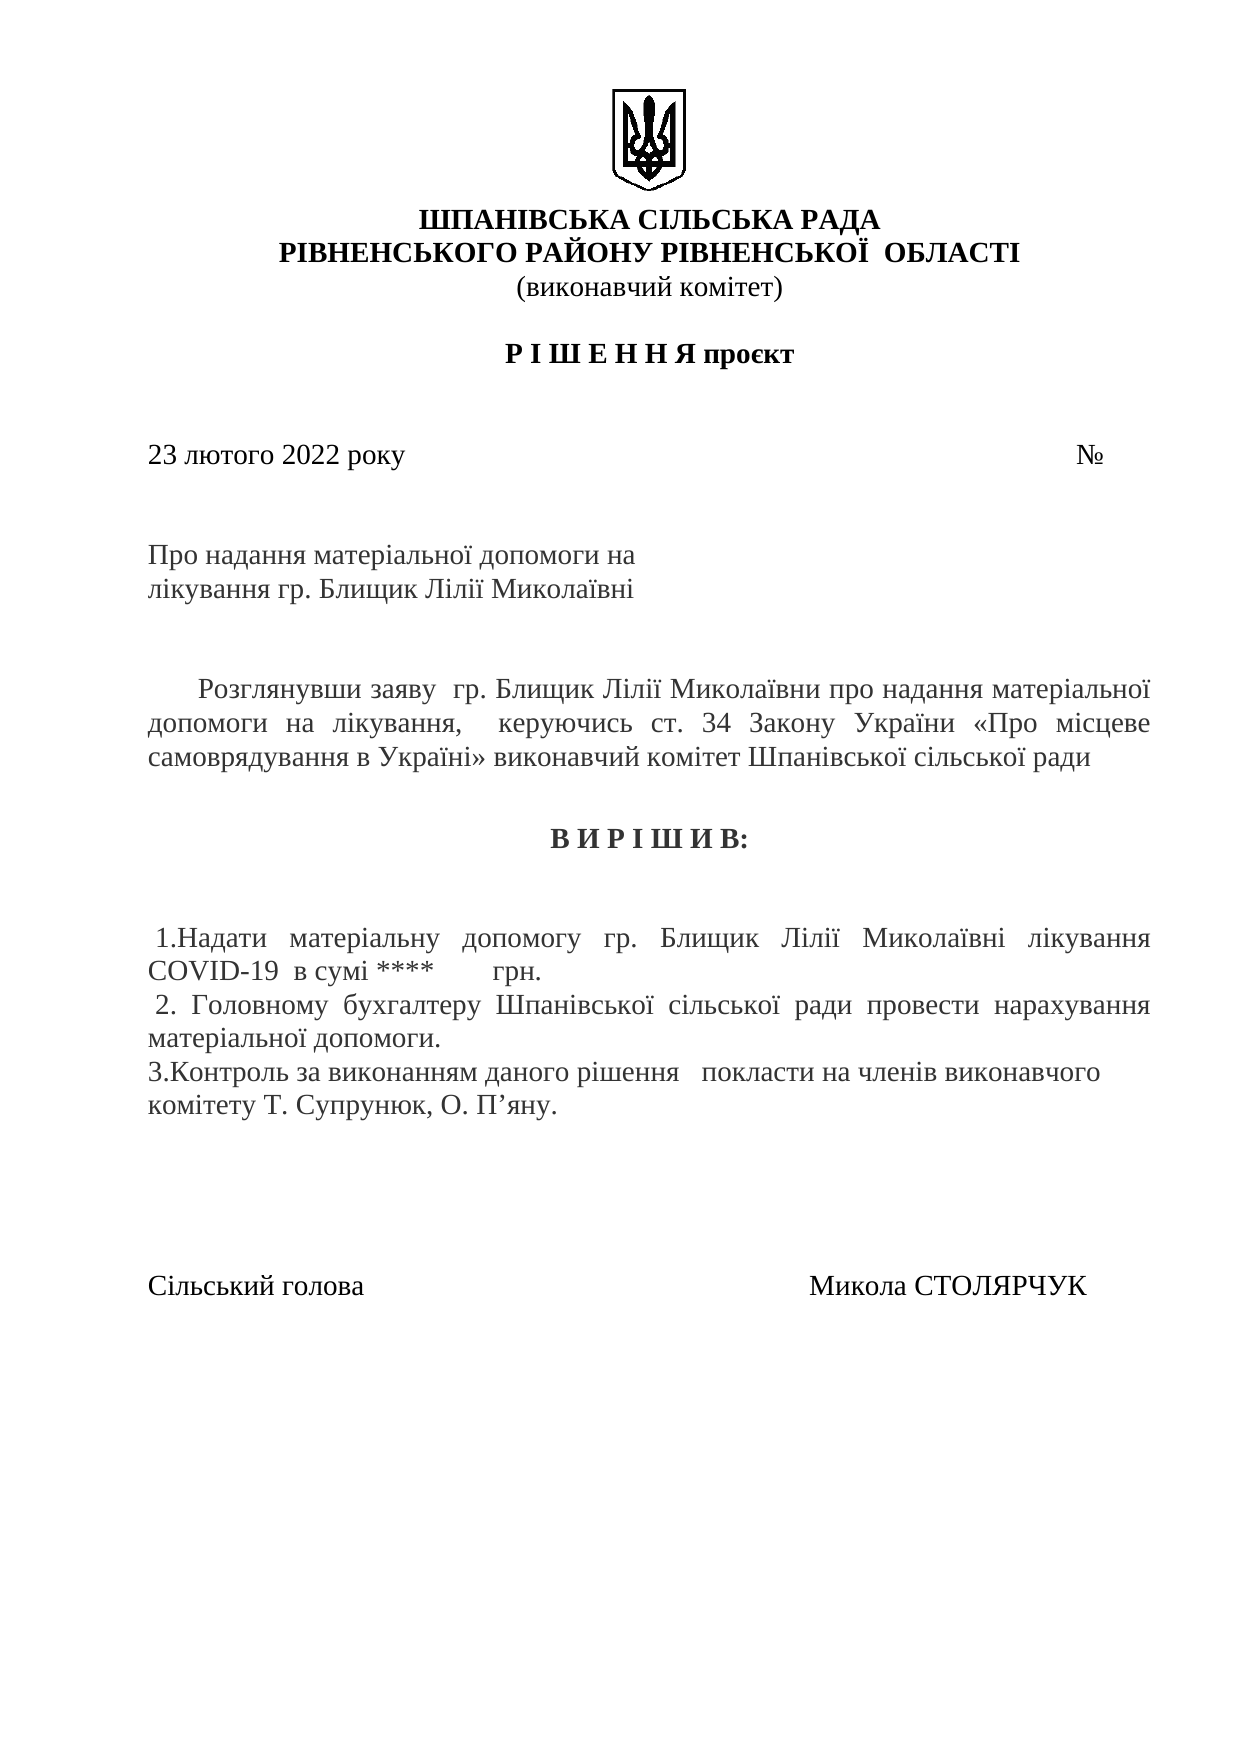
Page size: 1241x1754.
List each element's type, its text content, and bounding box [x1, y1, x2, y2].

text (виконавчий комітет) [148, 269, 1152, 303]
text ШПАНІВСЬКА СІЛЬСЬКА РАДА [148, 202, 1152, 236]
text 1.Надати матеріальну допомогу гр. Блищик Лілії Миколаївні лікування COVID-19 в сумі **** грн. [148, 920, 1152, 987]
text Розглянувши заяву гр. Блищик Лілії Миколаївни про надання матеріальної допомоги на лікування, керуючись ст. 34 Закону України «Про місцеве самоврядування в Україні» виконавчий комітет Шпанівської сільської ради [148, 672, 1152, 772]
text 2. Головному бухгалтеру Шпанівської сільської ради провести нарахування матеріальної допомоги. [148, 987, 1152, 1054]
text Сільський голова Микола СТОЛЯРЧУК [148, 1268, 1152, 1302]
text Про надання матеріальної допомоги на [148, 537, 1152, 571]
text В И Р І Ш И В: [148, 821, 1152, 855]
text 3.Контроль за виконанням даного рішення покласти на членів виконавчого комітету Т. Супрунюк, О. П’яну. [148, 1054, 1152, 1121]
text 23 лютого 2022 року № [148, 437, 1152, 470]
picture [612, 88, 688, 191]
text РІВНЕНСЬКОГО РАЙОНУ РІВНЕНСЬКОЇ ОБЛАСТІ [148, 236, 1152, 269]
text Р І Ш Е Н Н Я проєкт [148, 336, 1152, 370]
text лікування гр. Блищик Лілії Миколаївні [148, 571, 1152, 604]
